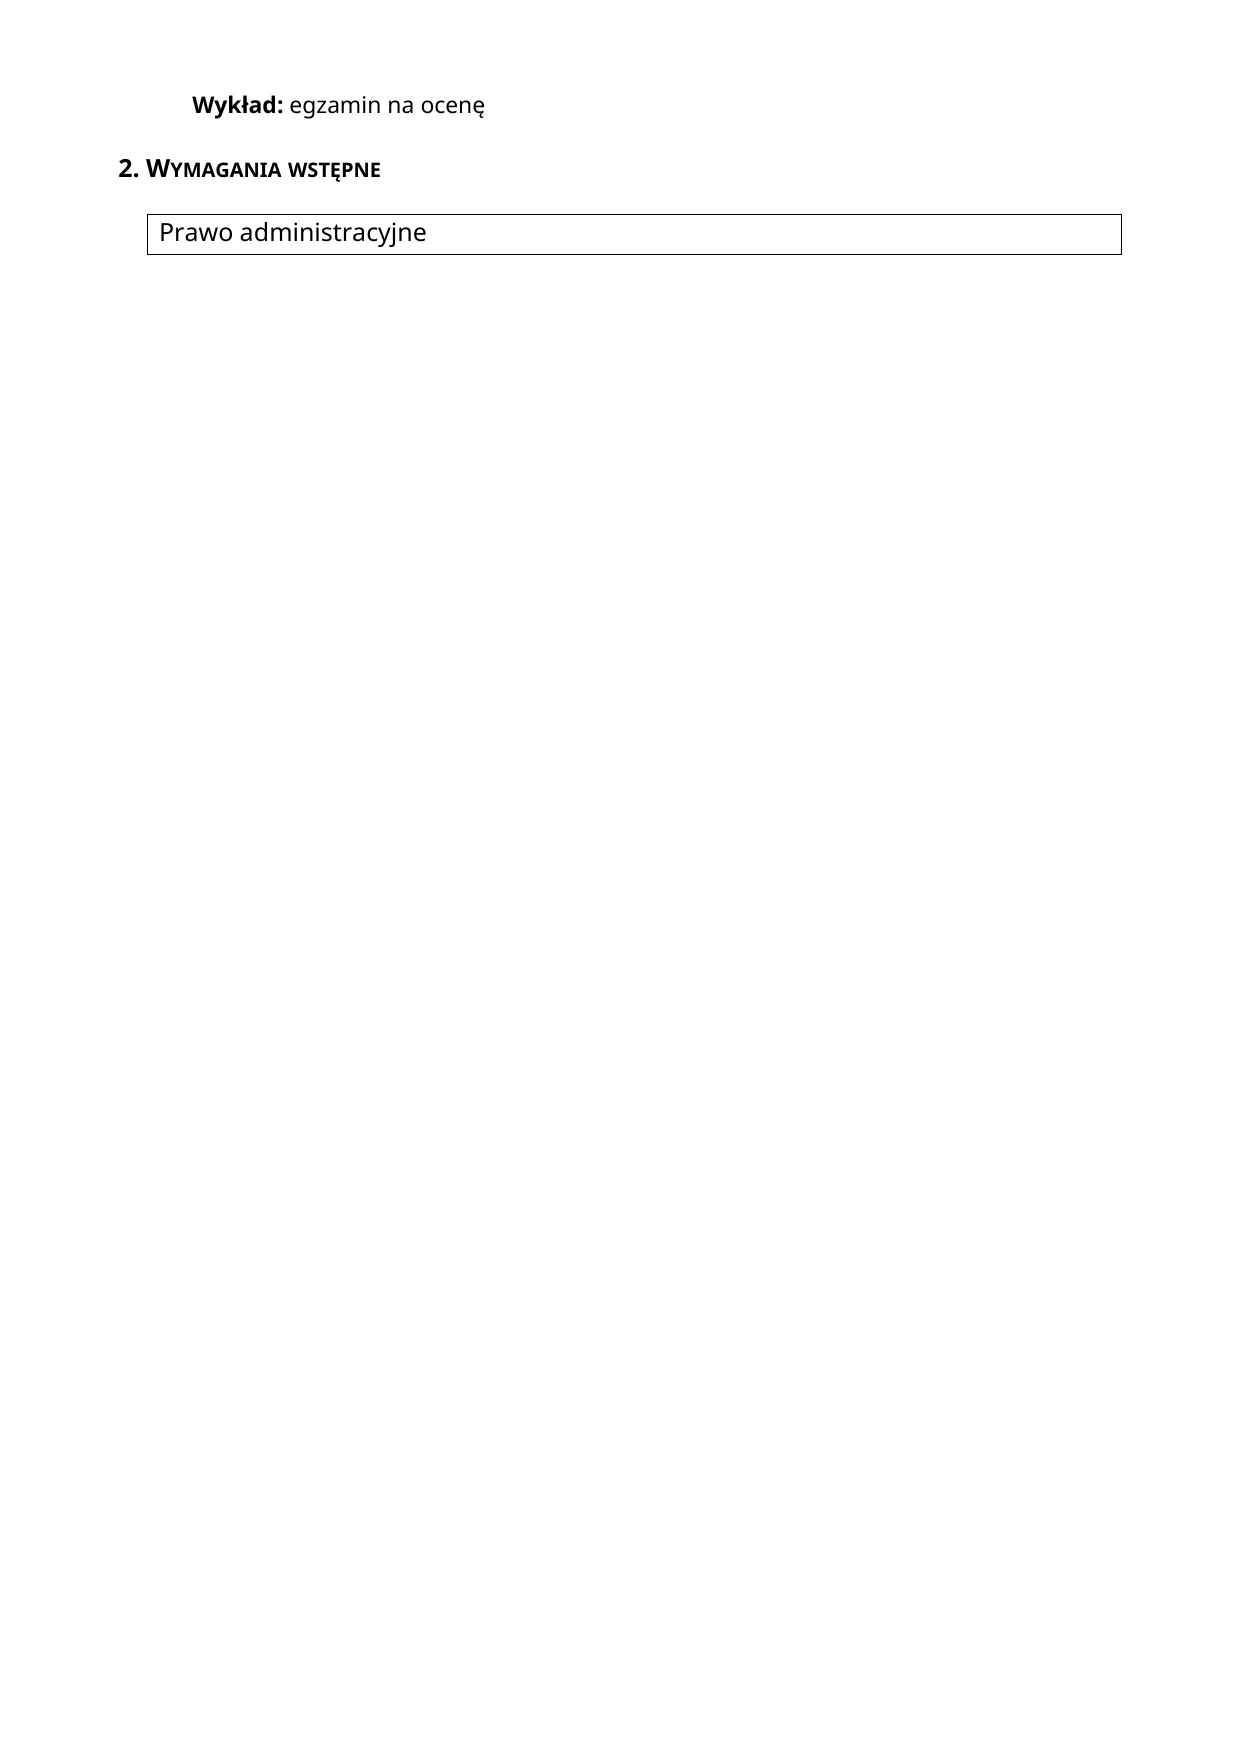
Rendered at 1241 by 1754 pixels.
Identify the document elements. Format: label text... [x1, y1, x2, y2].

text Wykład: egzamin na ocenę [192, 89, 1122, 120]
text 2. Wymagania wstępne [118, 151, 1122, 185]
table_header Prawo administracyjne [148, 215, 1121, 253]
